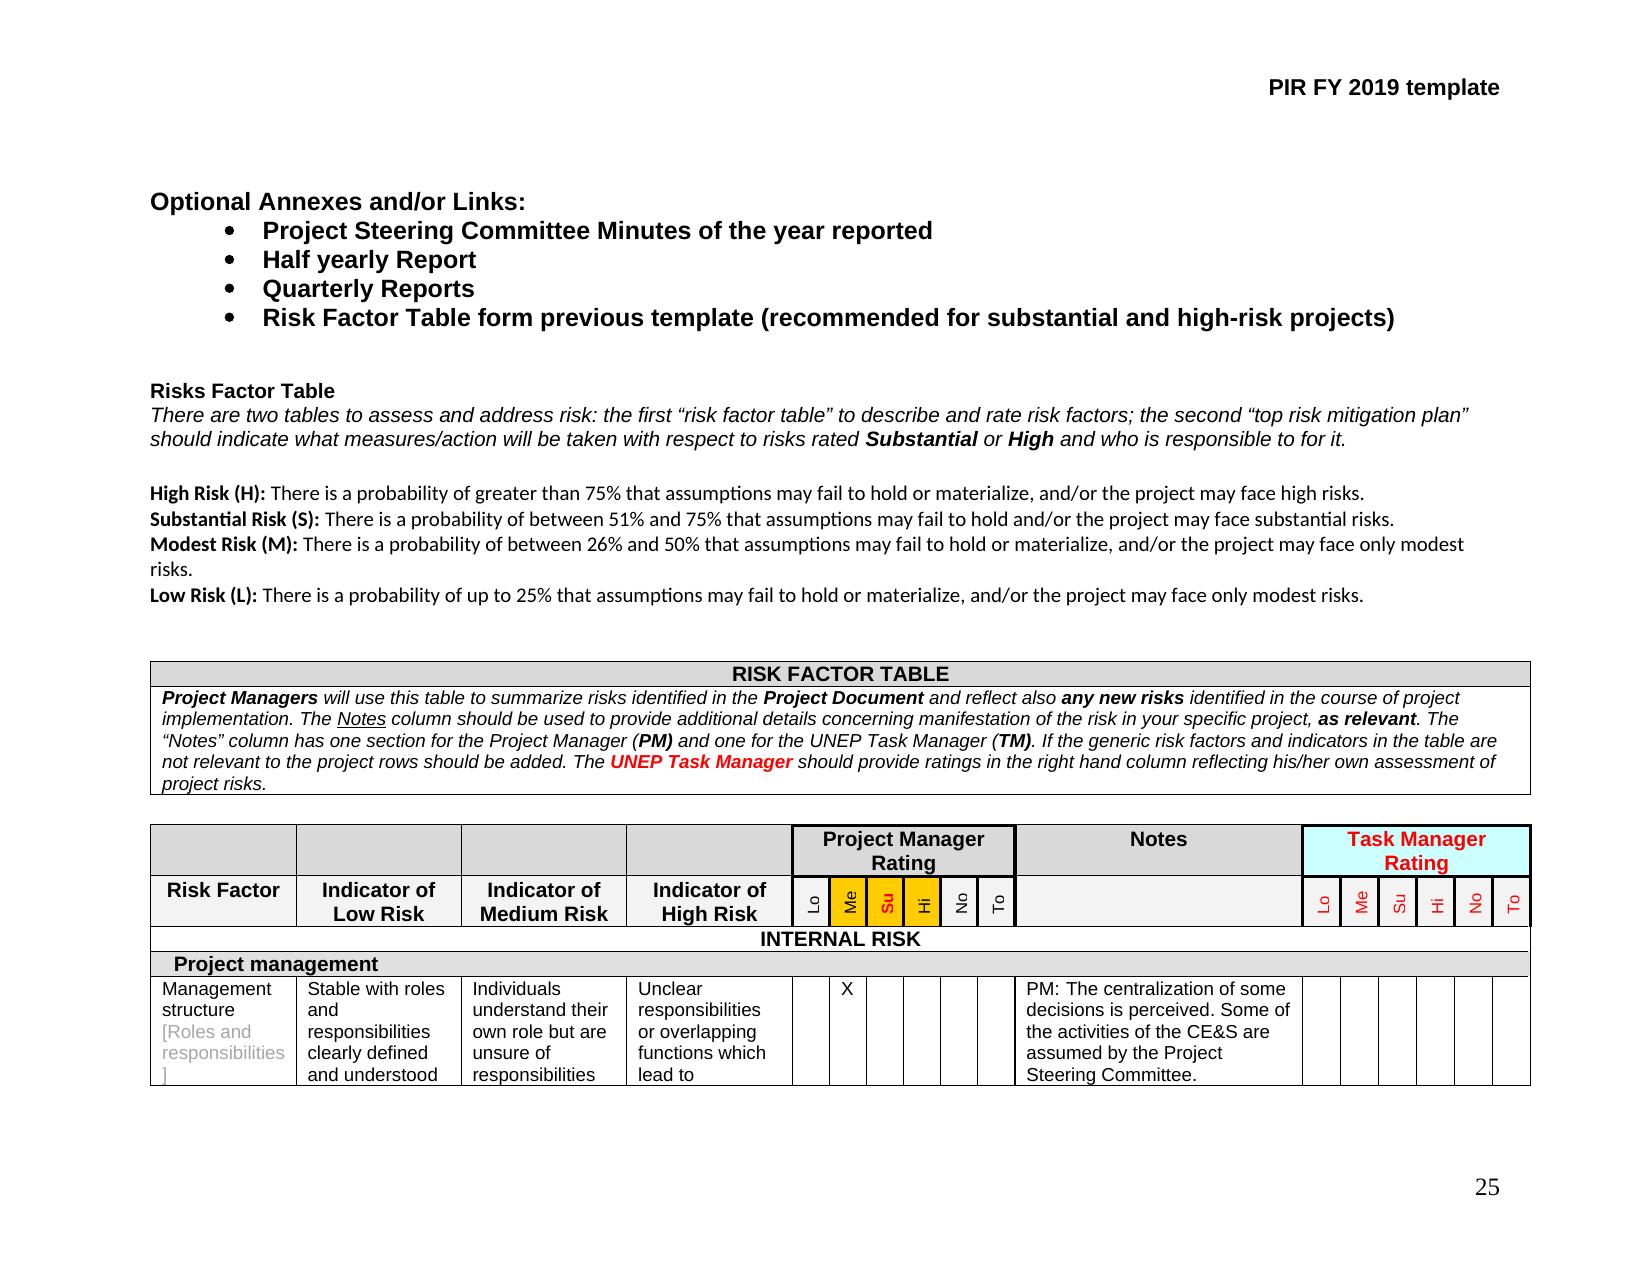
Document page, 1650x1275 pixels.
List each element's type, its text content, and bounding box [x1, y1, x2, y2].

list Quarterly Reports [225, 274, 1500, 302]
table_header RISK FACTOR TABLE [151, 662, 1530, 686]
table_cell [978, 977, 1014, 1085]
table_cell Project management [151, 951, 1530, 976]
table_cell Low [794, 878, 828, 926]
list Risk Factor Table form previous template (recommended for substantial and high-risk projects) [225, 302, 1500, 331]
table_cell Indicator of Medium Risk [462, 876, 626, 926]
table_cell [1455, 977, 1492, 1085]
list Project Steering Committee Minutes of the year reported [225, 216, 1500, 245]
table_cell Management structure [Roles and responsibilities] [151, 977, 296, 1085]
table_header [297, 825, 461, 875]
table_cell X [830, 977, 866, 1085]
table_header Notes [1017, 825, 1301, 875]
table_header [462, 825, 626, 875]
table_cell [904, 977, 940, 1085]
table_cell High [1418, 878, 1453, 926]
table_cell High [905, 878, 939, 926]
table_header Task Manager Rating [1304, 827, 1529, 875]
text There are two tables to assess and address risk: the first “risk factor table” to describe and rate risk factors; the second “top risk mitigation plan” should indicate what measures/action will be taken with respect to risks rated Substantial or High and who is responsible to for it. [150, 403, 1500, 451]
table_cell Indicator of Low Risk [297, 876, 461, 926]
table_header [151, 825, 296, 875]
table_cell [1341, 977, 1378, 1085]
table_header [627, 825, 791, 875]
table_cell Low [1304, 878, 1339, 926]
list Half yearly Report [225, 245, 1500, 274]
table_cell [1493, 976, 1530, 1085]
table_cell Individuals understand their own role but are unsure of responsibilities of others [462, 977, 626, 1085]
table_cell [867, 977, 903, 1085]
table_cell [1303, 977, 1340, 1085]
table_cell [1017, 876, 1301, 926]
table_cell [1379, 977, 1416, 1085]
table_cell Substantial [868, 878, 902, 926]
text Optional Annexes and/or Links: [150, 187, 1500, 216]
table_cell Medium [1342, 878, 1377, 926]
table_cell [1417, 977, 1454, 1085]
table_cell INTERNAL RISK [151, 926, 1530, 951]
table_cell To be determined [1494, 878, 1529, 926]
table_cell Medium [831, 878, 865, 926]
table_cell Not Applicable [1456, 878, 1491, 926]
table_cell Project Managers will use this table to summarize risks identified in the Project Document and reflect also any new risks identified in the course of project implementation. The Notes column should be used to provide additional details concerning manifestation of the risk in your specific project, as relevant. The “Notes” column has one section for the Project Manager (PM) and one for the UNEP Task Manager (TM). If the generic risk factors and indicators in the table are not relevant to the project rows should be added. The UNEP Task Manager should provide ratings in the right hand column reflecting his/her own assessment of project risks. [151, 687, 1530, 794]
table_cell PM: The centralization of some decisions is perceived. Some of the activities of the CE&S are assumed by the Project Steering Committee. [1016, 977, 1302, 1085]
table_cell Not Applicable [942, 878, 976, 926]
table_cell To be determined [979, 878, 1013, 926]
table_cell [941, 977, 977, 1085]
table_cell Indicator of High Risk [627, 876, 791, 926]
table_cell Risk Factor [151, 876, 296, 926]
table_cell [793, 977, 829, 1085]
text High Risk (H): There is a probability of greater than 75% that assumptions may fail to hold or materialize, and/or the project may face high risks. Substantial Risk (S): There is a probability of between 51% and 75% that assumptions may fail to hold and/or the project may face substantial risks. Modest Risk (M): There is a probability of between 26% and 50% that assumptions may fail to hold or materialize, and/or the project may face only modest risks. Low Risk (L): There is a probability of up to 25% that assumptions may fail to hold or materialize, and/or the project may face only modest risks. [150, 480, 1500, 607]
text Risks Factor Table [150, 379, 1500, 403]
table_cell Stable with roles and responsibilities clearly defined and understood [297, 977, 461, 1085]
table_header Project Manager Rating [794, 827, 1013, 875]
table_cell Substantial [1380, 878, 1415, 926]
table_cell Unclear responsibilities or overlapping functions which lead to management problems [627, 977, 792, 1085]
